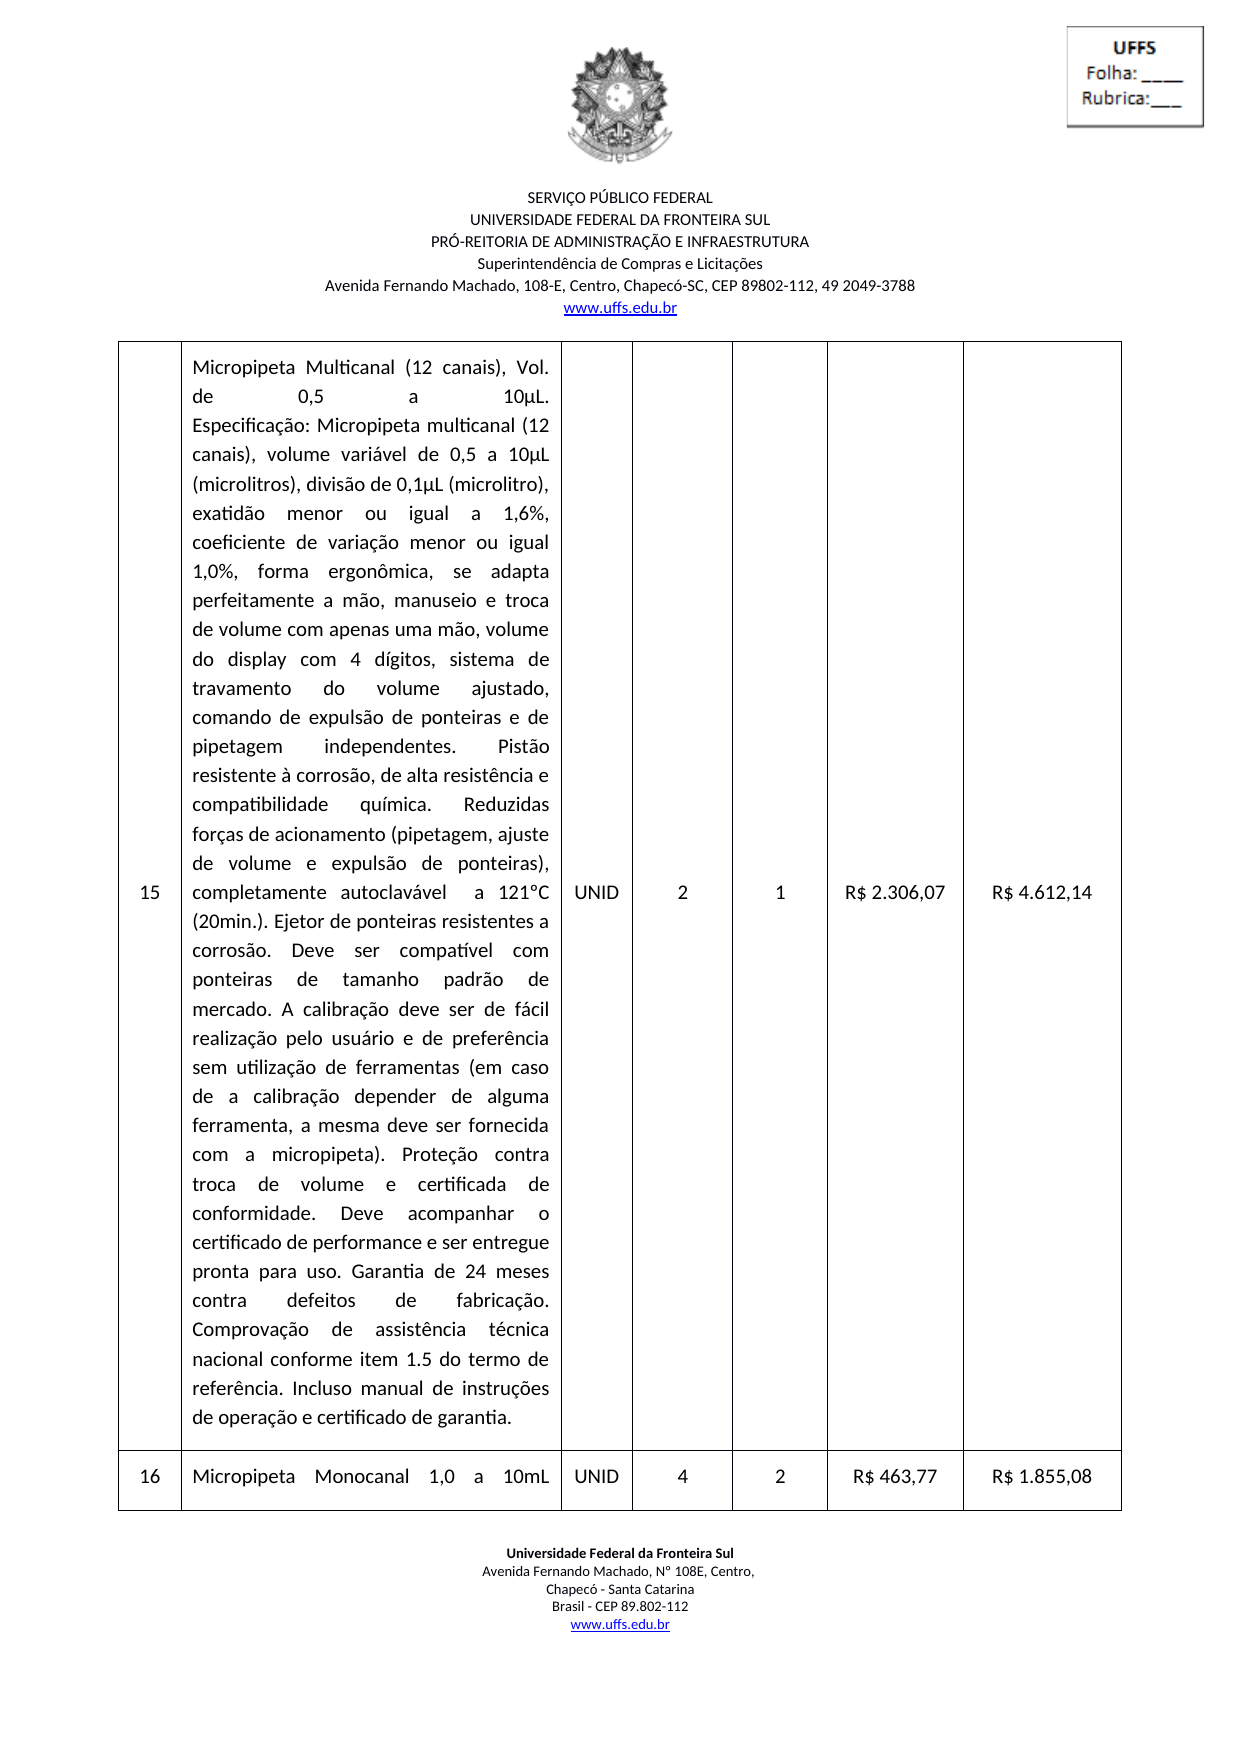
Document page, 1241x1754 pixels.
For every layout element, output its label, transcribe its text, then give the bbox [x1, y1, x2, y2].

table_cell 1 [733, 342, 827, 1450]
picture [567, 47, 673, 167]
table_cell 2 [633, 342, 732, 1450]
table_cell 16 [119, 1451, 181, 1509]
table_cell Micropipeta Multicanal (12 canais), Vol. de 0,5 a 10µL. Especificação: Micropipeta multicanal (12 canais), volume variável de 0,5 a 10µL (microlitros), divisão de 0,1µL (microlitro), exatidão menor ou igual a 1,6%, coeficiente de variação menor ou igual 1,0%, forma ergonômica, se adapta perfeitamente a mão, manuseio e troca de volume com apenas uma mão, volume do display com 4 dígitos, sistema de travamento do volume ajustado, comando de expulsão de ponteiras e de pipetagem independentes. Pistão resistente à corrosão, de alta resistência e compatibilidade química. Reduzidas forças de acionamento (pipetagem, ajuste de volume e expulsão de ponteiras), completamente autoclavável a 121ºC (20min.). Ejetor de ponteiras resistentes a corrosão. Deve ser compatível com ponteiras de tamanho padrão de mercado. A calibração deve ser de fácil realização pelo usuário e de preferência sem utilização de ferramentas (em caso de a calibração depender de alguma ferramenta, a mesma deve ser fornecida com a micropipeta). Proteção contra troca de volume e certificada de conformidade. Deve acompanhar o certificado de performance e ser entregue pronta para uso. Garantia de 24 meses contra defeitos de fabricação. Comprovação de assistência técnica nacional conforme item 1.5 do termo de referência. Incluso manual de instruções de operação e certificado de garantia. [182, 342, 561, 1450]
table_cell R$ 4.612,14 [964, 342, 1121, 1450]
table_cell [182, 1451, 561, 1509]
table_cell 4 [633, 1451, 732, 1509]
table_cell R$ 463,77 [828, 1451, 963, 1509]
picture [1066, 26, 1203, 129]
table_cell R$ 1.855,08 [964, 1451, 1121, 1509]
table_cell 15 [119, 342, 181, 1450]
table_cell UNID [562, 1451, 632, 1509]
table_cell UNID [562, 342, 632, 1450]
table_cell R$ 2.306,07 [828, 342, 963, 1450]
table_cell 2 [733, 1451, 827, 1509]
